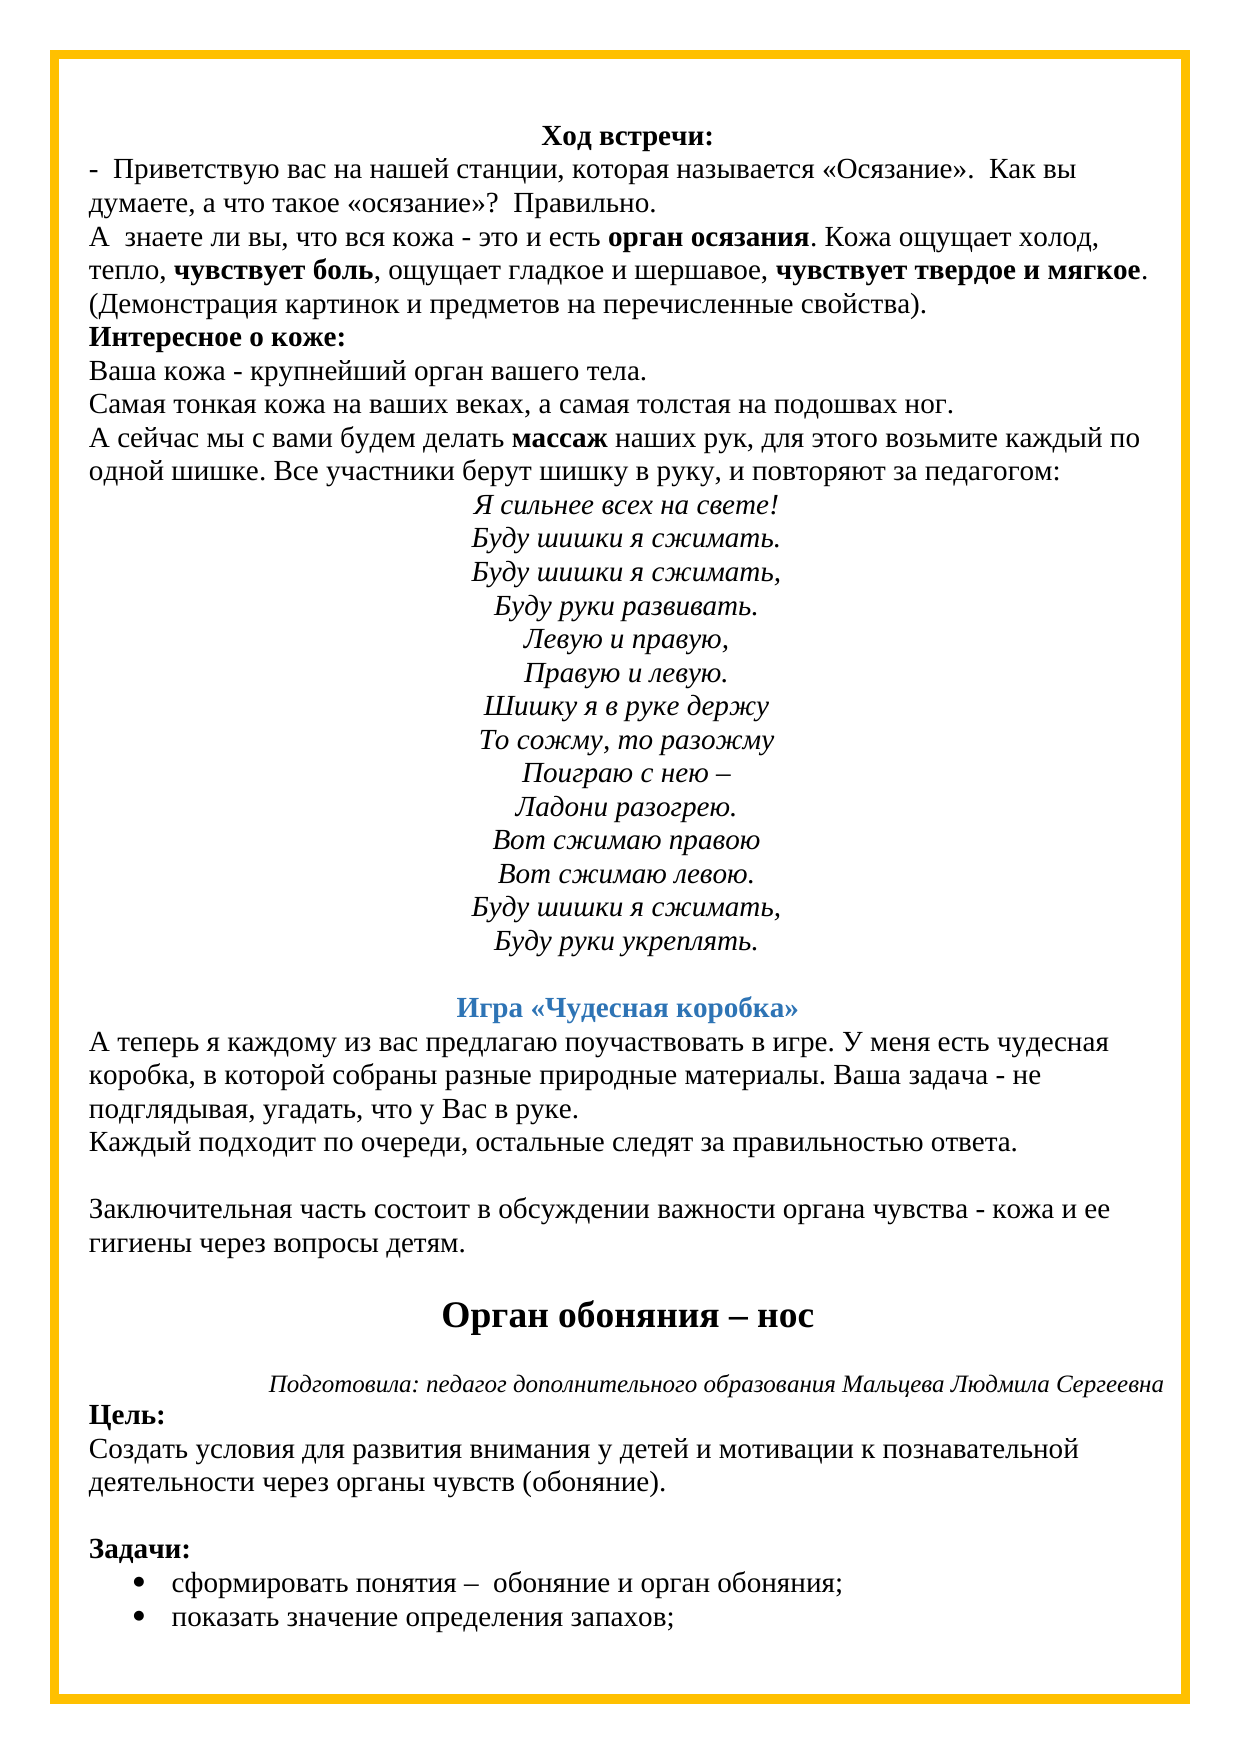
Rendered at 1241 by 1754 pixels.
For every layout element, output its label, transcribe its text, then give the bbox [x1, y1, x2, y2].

text Шишку я в руке держу То сожму, то разожму Поиграю с нею – Ладони разогрею. [89, 688, 1167, 822]
text Левую и правую, [89, 621, 1167, 655]
text Каждый подходит по очереди, остальные следят за правильностью ответа. [89, 1124, 1167, 1158]
text Самая тонкая кожа на ваших веках, а самая толстая на подошвах ног. [89, 386, 1167, 420]
text А знаете ли вы, что вся кожа - это и есть орган осязания. Кожа ощущает холод, тепло, чувствует боль, ощущает гладкое и шершавое, чувствует твердое и мягкое. (Демонстрация картинок и предметов на перечисленные свойства). [89, 219, 1167, 319]
text Вот сжимаю правою Вот сжимаю левою. Буду шишки я сжимать, Буду руки укреплять. [89, 822, 1167, 957]
text Буду шишки я сжимать, [89, 554, 1167, 588]
text Цель: [89, 1397, 1167, 1431]
text Я сильнее всех на свете! [89, 487, 1167, 521]
text Игра «Чудесная коробка» [89, 990, 1167, 1024]
text Интересное о коже: [89, 319, 1167, 353]
text А сейчас мы с вами будем делать массаж наших рук, для этого возьмите каждый по одной шишке. Все участники берут шишку в руку, и повторяют за педагогом: [89, 420, 1167, 487]
list показать значение определения запахов; [134, 1599, 1167, 1632]
text - Приветствую вас на нашей станции, которая называется «Осязание». Как вы думаете, а что такое «осязание»? Правильно. [89, 152, 1167, 219]
text Ход встречи: [89, 118, 1167, 152]
text Буду шишки я сжимать. [89, 521, 1167, 554]
list сформировать понятия – обоняние и орган обоняния; [134, 1565, 1167, 1599]
text Ваша кожа - крупнейший орган вашего тела. [89, 353, 1167, 386]
text Подготовила: педагог дополнительного образования Мальцева Людмила Сергеевна [89, 1369, 1167, 1397]
text Задачи: [89, 1532, 1167, 1565]
text Заключительная часть состоит в обсуждении важности органа чувства - кожа и ее гигиены через вопросы детям. [89, 1191, 1167, 1258]
text Правую и левую. [89, 655, 1167, 688]
text Орган обоняния – нос [89, 1292, 1167, 1335]
text Создать условия для развития внимания у детей и мотивации к познавательной деятельности через органы чувств (обоняние). [89, 1431, 1167, 1498]
text А теперь я каждому из вас предлагаю поучаствовать в игре. У меня есть чудесная коробка, в которой собраны разные природные материалы. Ваша задача - не подглядывая, угадать, что у Вас в руке. [89, 1024, 1167, 1124]
text Буду руки развивать. [89, 588, 1167, 621]
